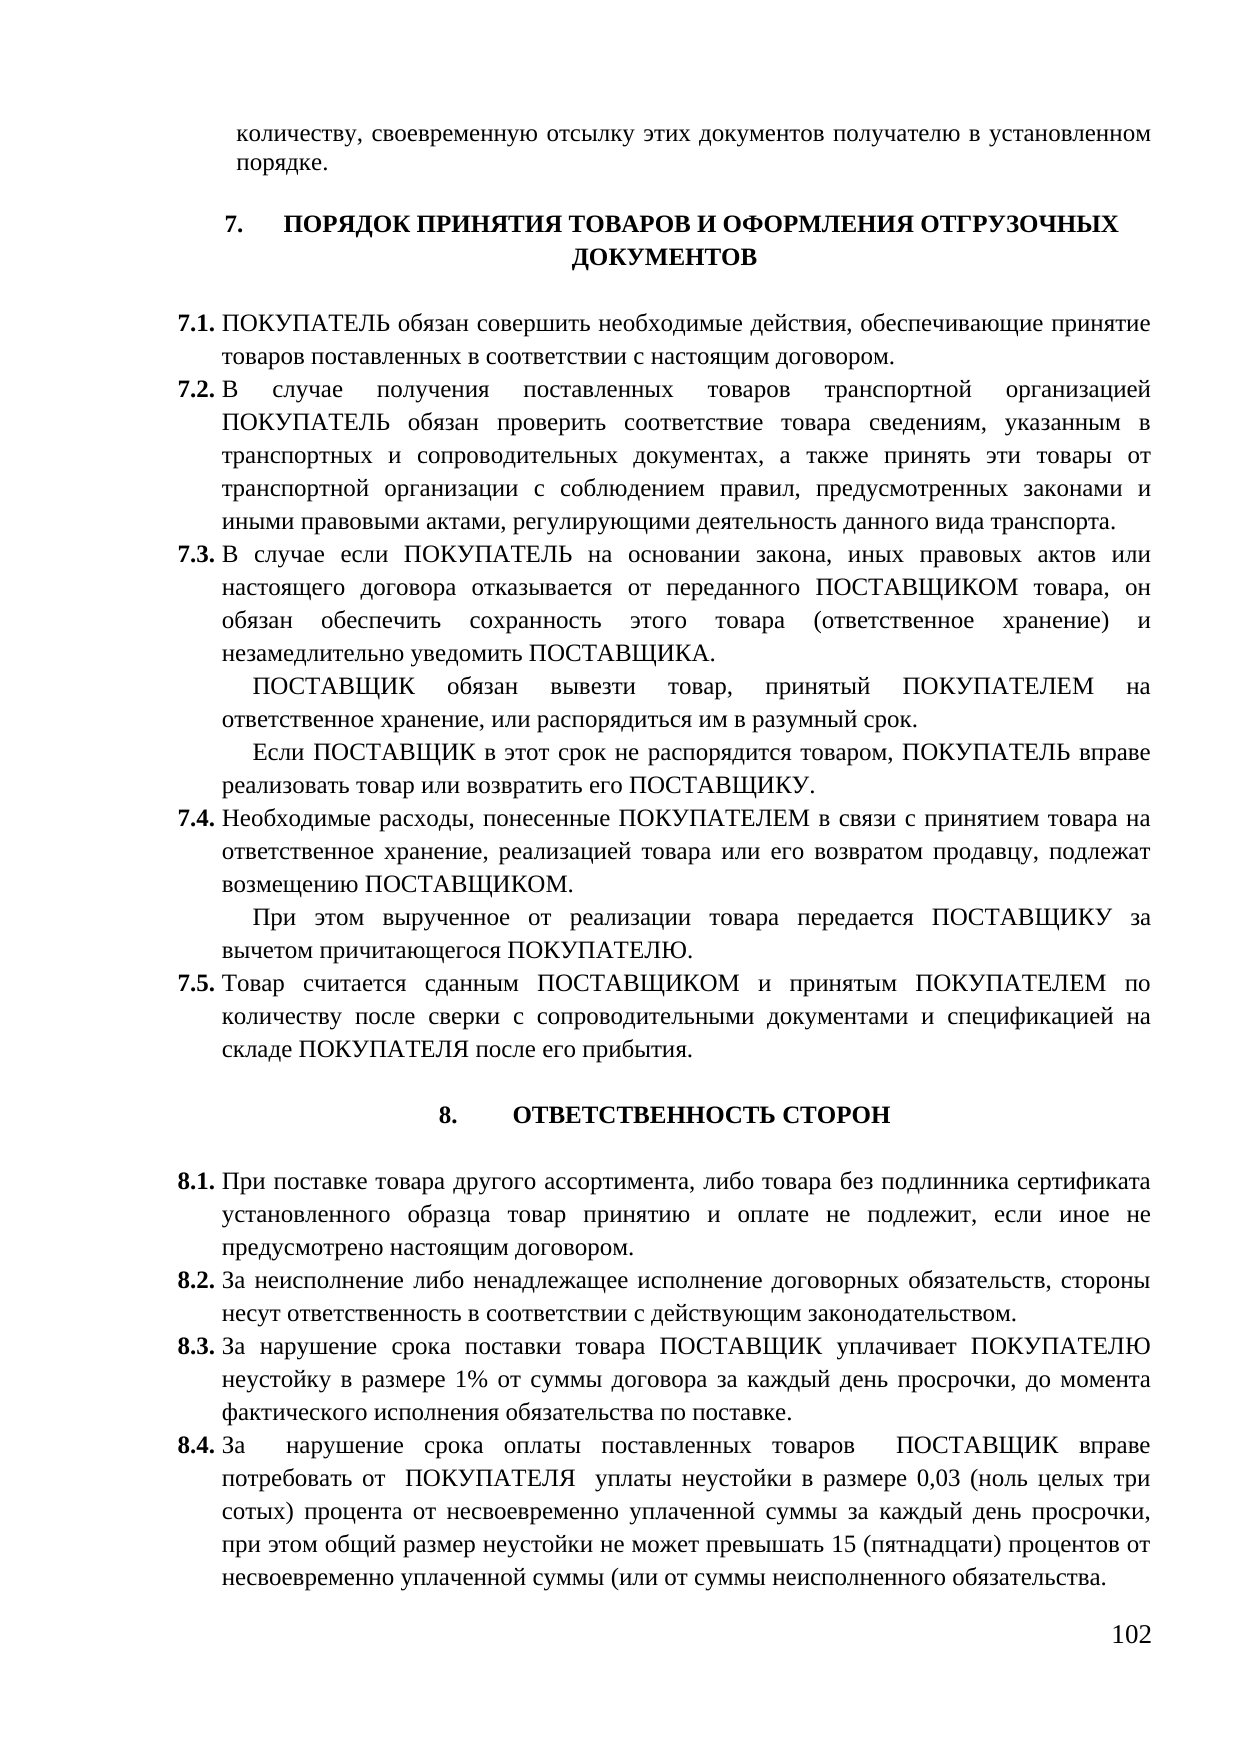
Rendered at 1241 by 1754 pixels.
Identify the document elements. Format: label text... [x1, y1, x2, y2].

list При поставке товара другого ассортимента, либо товара без подлинника сертификата установленного образца товар принятию и оплате не подлежит, если иное не предусмотрено настоящим договором. [177, 1166, 1152, 1261]
list ПОРЯДОК ПРИНЯТИЯ ТОВАРОВ И ОФОРМЛЕНИЯ ОТГРУЗОЧНЫХ ДОКУМЕНТОВ [177, 209, 1152, 270]
list ПОКУПАТЕЛЬ обязан совершить необходимые действия, обеспечивающие принятие товаров поставленных в соответствии с настоящим договором. [177, 308, 1152, 369]
list ОТВЕТСТВЕННОСТЬ СТОРОН [177, 1100, 1152, 1129]
list В случае если ПОКУПАТЕЛЬ на основании закона, иных правовых актов или настоящего договора отказывается от переданного ПОСТАВЩИКОМ товара, он обязан обеспечить сохранность этого товара (ответственное хранение) и незамедлительно уведомить ПОСТАВЩИКА. [177, 539, 1152, 667]
list За нарушение срока оплаты поставленных товаров ПОСТАВЩИК вправе потребовать от ПОКУПАТЕЛЯ уплаты неустойки в размере 0,03 (ноль целых три сотых) процента от несвоевременно уплаченной суммы за каждый день просрочки, при этом общий размер неустойки не может превышать 15 (пятнадцати) процентов от несвоевременно уплаченной суммы (или от суммы неисполненного обязательства. [177, 1430, 1152, 1591]
list В случае получения поставленных товаров транспортной организацией ПОКУПАТЕЛЬ обязан проверить соответствие товара сведениям, указанным в транспортных и сопроводительных документах, а также принять эти товары от транспортной организации с соблюдением правил, предусмотренных законами и иными правовыми актами, регулирующими деятельность данного вида транспорта. [177, 374, 1152, 534]
list Товар считается сданным ПОСТАВЩИКОМ и принятым ПОКУПАТЕЛЕМ по количеству после сверки с сопроводительными документами и спецификацией на складе ПОКУПАТЕЛЯ после его прибытия. [177, 968, 1152, 1063]
text Если ПОСТАВЩИК в этот срок не распорядится товаром, ПОКУПАТЕЛЬ вправе реализовать товар или возвратить его ПОСТАВЩИКУ. [222, 737, 1152, 799]
list Необходимые расходы, понесенные ПОКУПАТЕЛЕМ в связи с принятием товара на ответственное хранение, реализацией товара или его возвратом продавцу, подлежат возмещению ПОСТАВЩИКОМ. [177, 803, 1152, 898]
list За неисполнение либо ненадлежащее исполнение договорных обязательств, стороны несут ответственность в соответствии с действующим законодательством. [177, 1265, 1152, 1327]
text ПОСТАВЩИК обязан вывезти товар, принятый ПОКУПАТЕЛЕМ на ответственное хранение, или распорядиться им в разумный срок. [222, 671, 1152, 733]
list За нарушение срока поставки товара ПОСТАВЩИК уплачивает ПОКУПАТЕЛЮ неустойку в размере 1% от суммы договора за каждый день просрочки, до момента фактического исполнения обязательства по поставке. [177, 1331, 1152, 1426]
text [236, 118, 1152, 176]
text При этом вырученное от реализации товара передается ПОСТАВЩИКУ за вычетом причитающегося ПОКУПАТЕЛЮ. [222, 902, 1152, 964]
